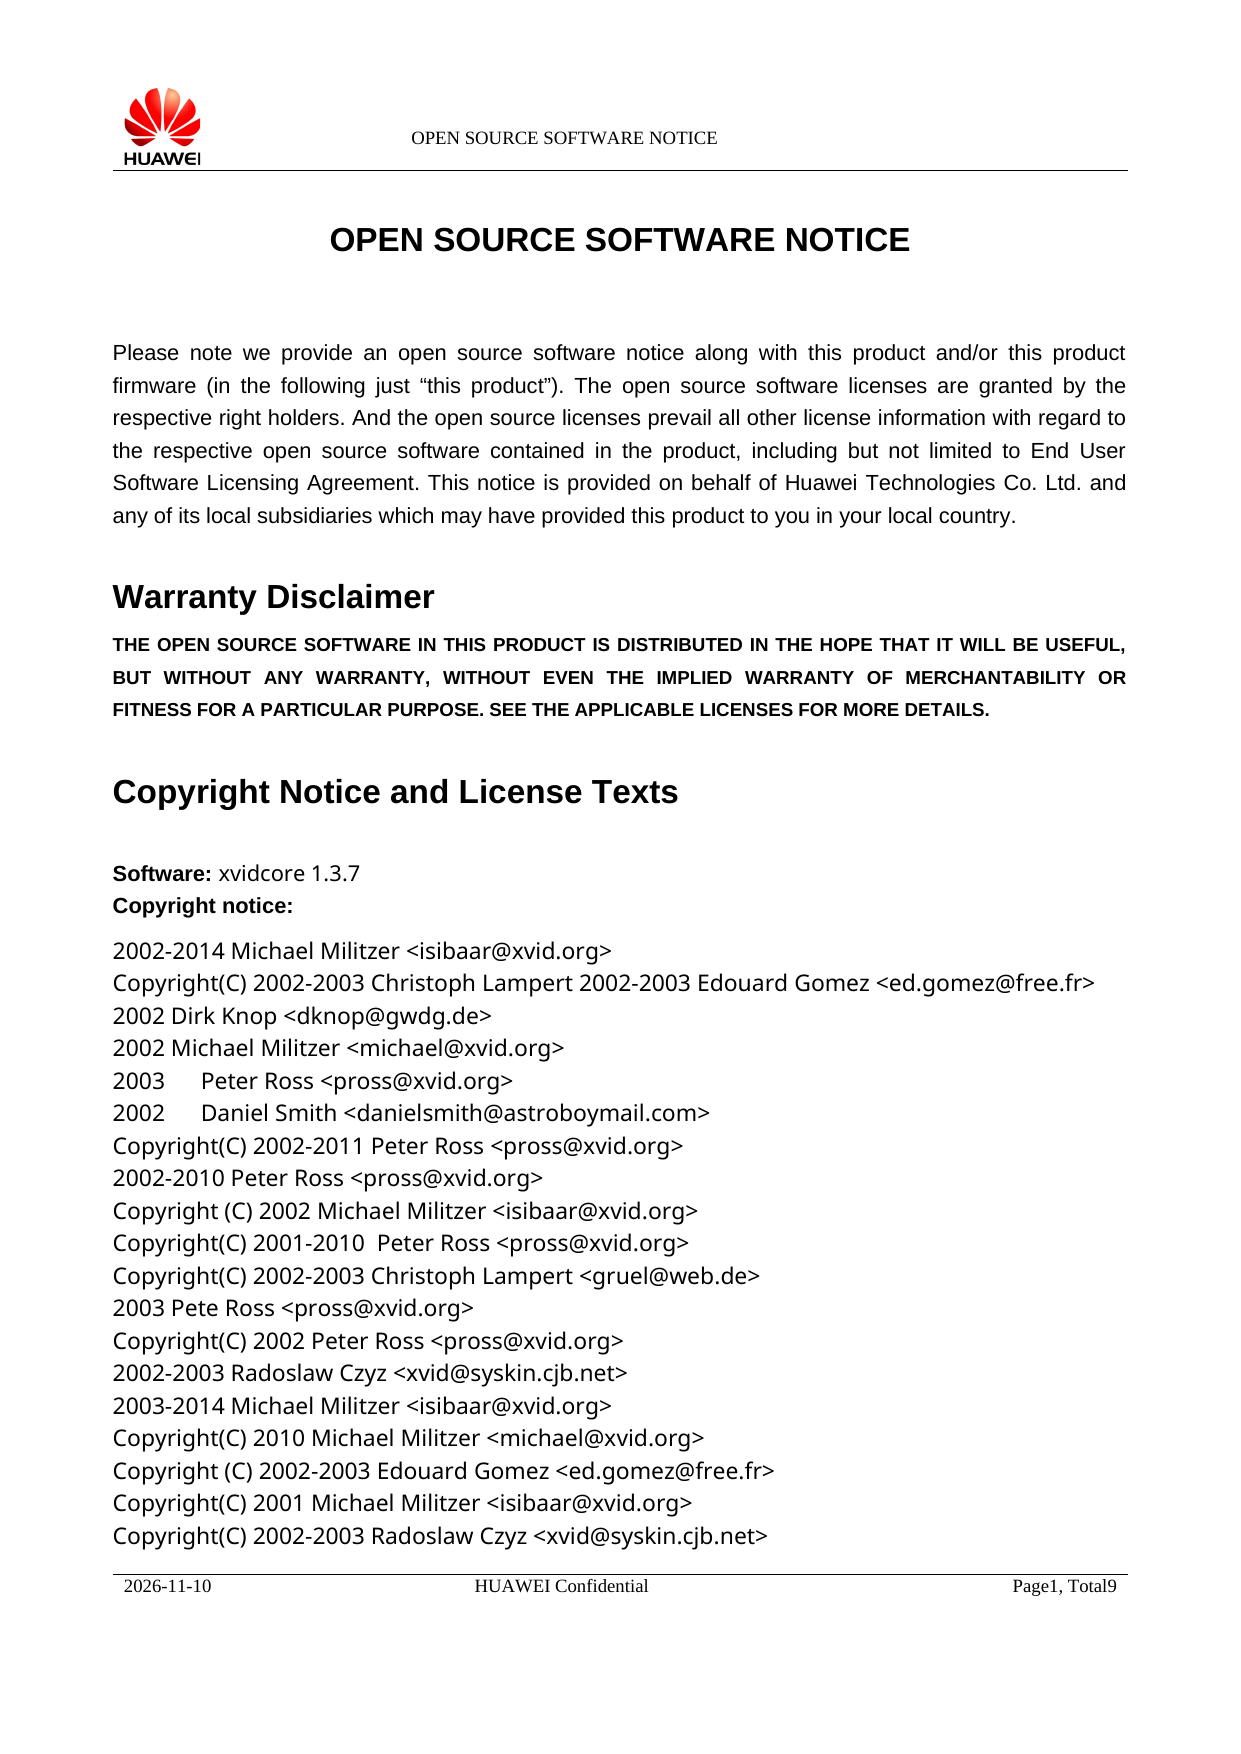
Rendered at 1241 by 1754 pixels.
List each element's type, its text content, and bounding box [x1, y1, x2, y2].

title Software: xvidcore 1.3.7 [112, 856, 1128, 889]
text Copyright Notice and License Texts [112, 759, 1128, 824]
text Warranty Disclaimer [112, 564, 1128, 629]
text Please note we provide an open source software notice along with this product and/or this product firmware (in the following just “this product”). The open source software licenses are granted by the respective right holders. And the open source licenses prevail all other license information with regard to the respective open source software contained in the product, including but not limited to End User Software Licensing Agreement. This notice is provided on behalf of Huawei Technologies Co. Ltd. and any of its local subsidiaries which may have provided this product to you in your local country. [112, 336, 1128, 531]
text OPEN SOURCE SOFTWARE NOTICE [112, 206, 1128, 271]
text The open source software in this product is distributed in the hope that it will be useful, but WITHOUT ANY WARRANTY, without even the implied warranty of MERCHANTABILITY or FITNESS FOR A PARTICULAR PURPOSE. See the applicable licenses for more details. [112, 629, 1128, 726]
text Copyright notice: [112, 889, 1128, 921]
picture [124, 88, 201, 165]
